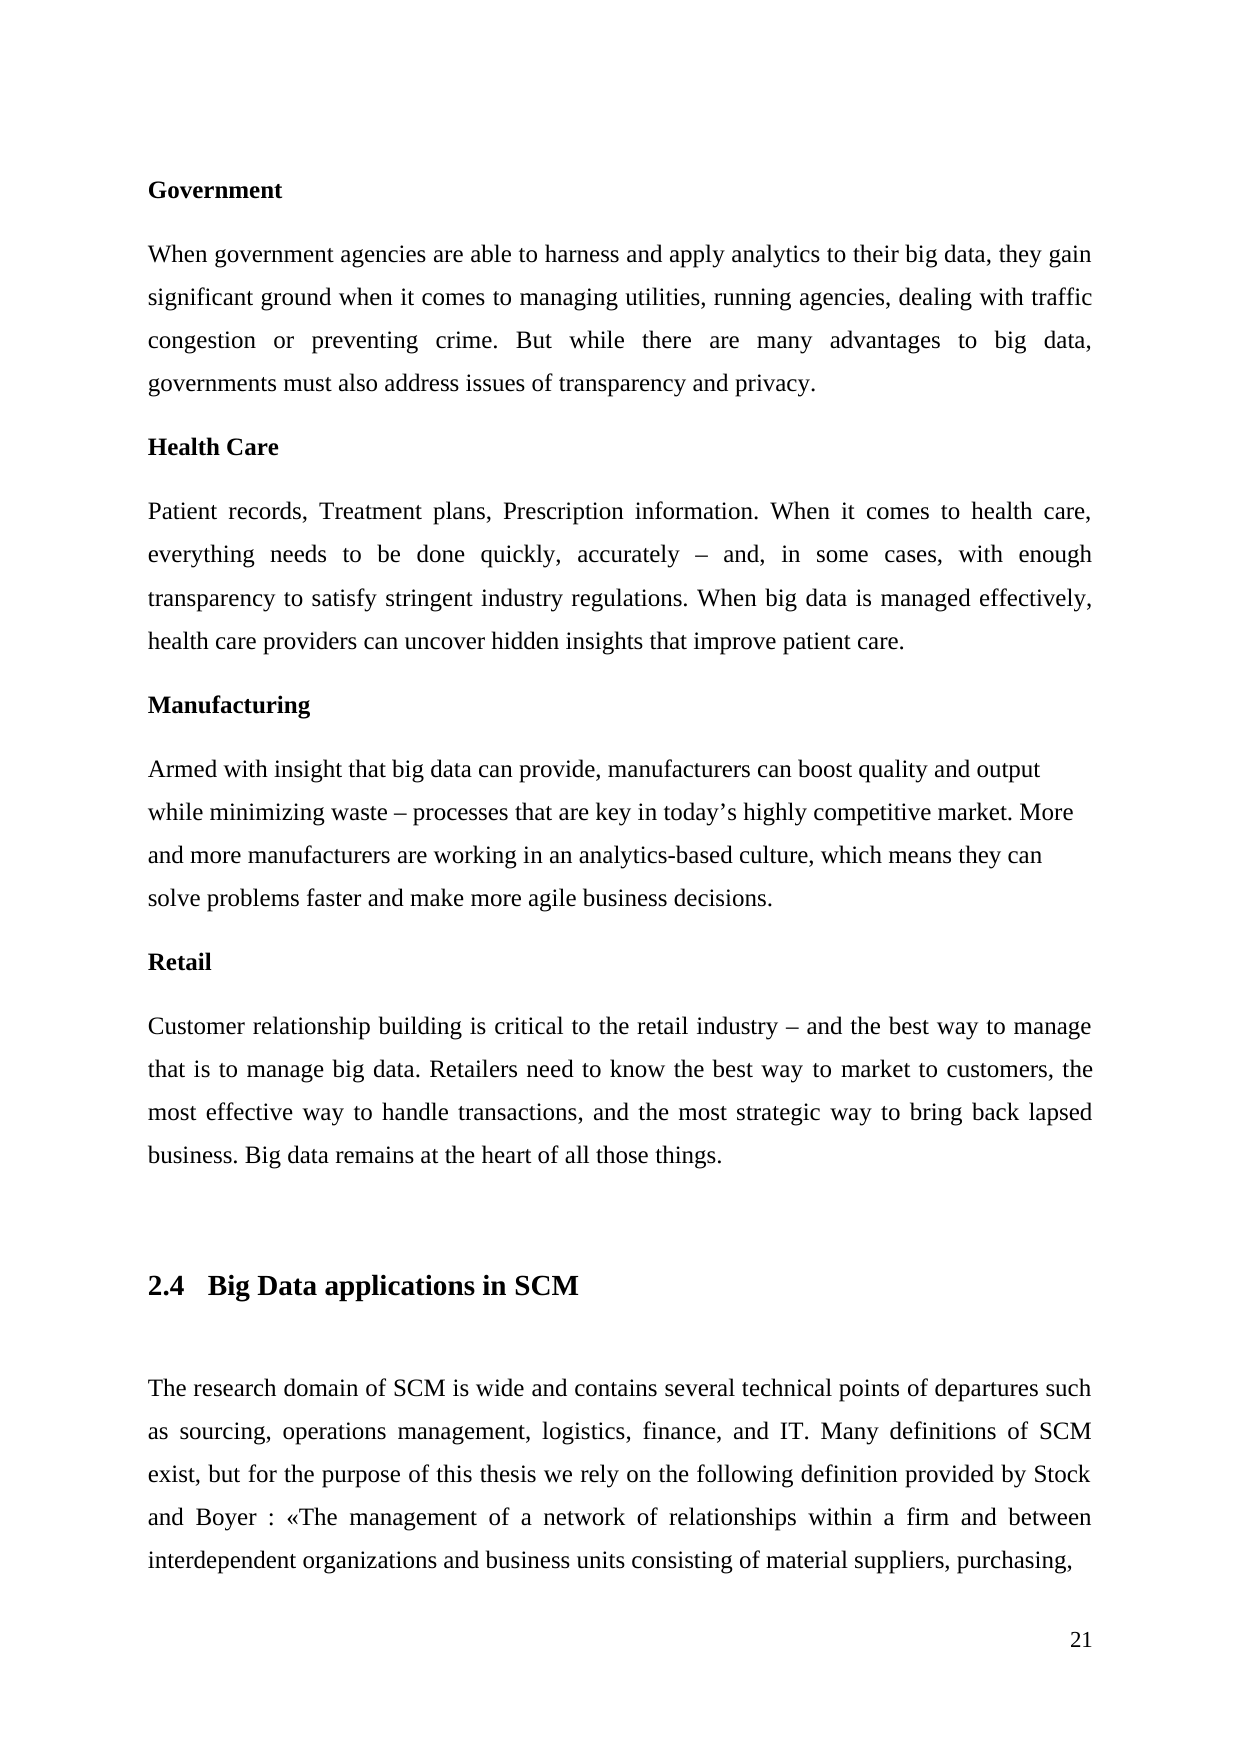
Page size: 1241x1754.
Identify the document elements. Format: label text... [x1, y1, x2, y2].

text When government agencies are able to harness and apply analytics to their big data, they gain significant ground when it comes to managing utilities, running agencies, dealing with traffic congestion or preventing crime. But while there are many advantages to big data, governments must also address issues of transparency and privacy. [148, 239, 1093, 397]
subtitle Government [148, 175, 1223, 204]
text The research domain of SCM is wide and contains several technical points of departures such as sourcing, operations management, logistics, finance, and IT. Many definitions of SCM exist, but for the purpose of this thesis we rely on the following definition provided by Stock and Boyer : «The management of a network of relationships within a firm and between interdependent organizations and business units consisting of material suppliers, purchasing, [148, 1373, 1093, 1574]
text Customer relationship building is critical to the retail industry – and the best way to manage that is to manage big data. Retailers need to know the best way to market to customers, the most effective way to handle transactions, and the most strategic way to bring back lapsed business. Big data remains at the heart of all those things. [148, 1011, 1093, 1169]
subtitle Health Care [148, 432, 1223, 461]
text Armed with insight that big data can provide, manufacturers can boost quality and output while minimizing waste – processes that are key in today’s highly competitive market. More and more manufacturers are working in an analytics-based culture, which means they can solve problems faster and make more agile business decisions. [148, 754, 1076, 912]
subtitle Manufacturing [148, 690, 1223, 718]
text Patient records, Treatment plans, Prescription information. When it comes to health care, everything needs to be done quickly, accurately – and, in some cases, with enough transparency to satisfy stringent industry regulations. When big data is managed effectively, health care providers can uncover hidden insights that improve patient care. [148, 496, 1093, 654]
subtitle Retail [148, 947, 1223, 976]
subtitle Big Data applications in SCM [148, 1268, 1223, 1302]
